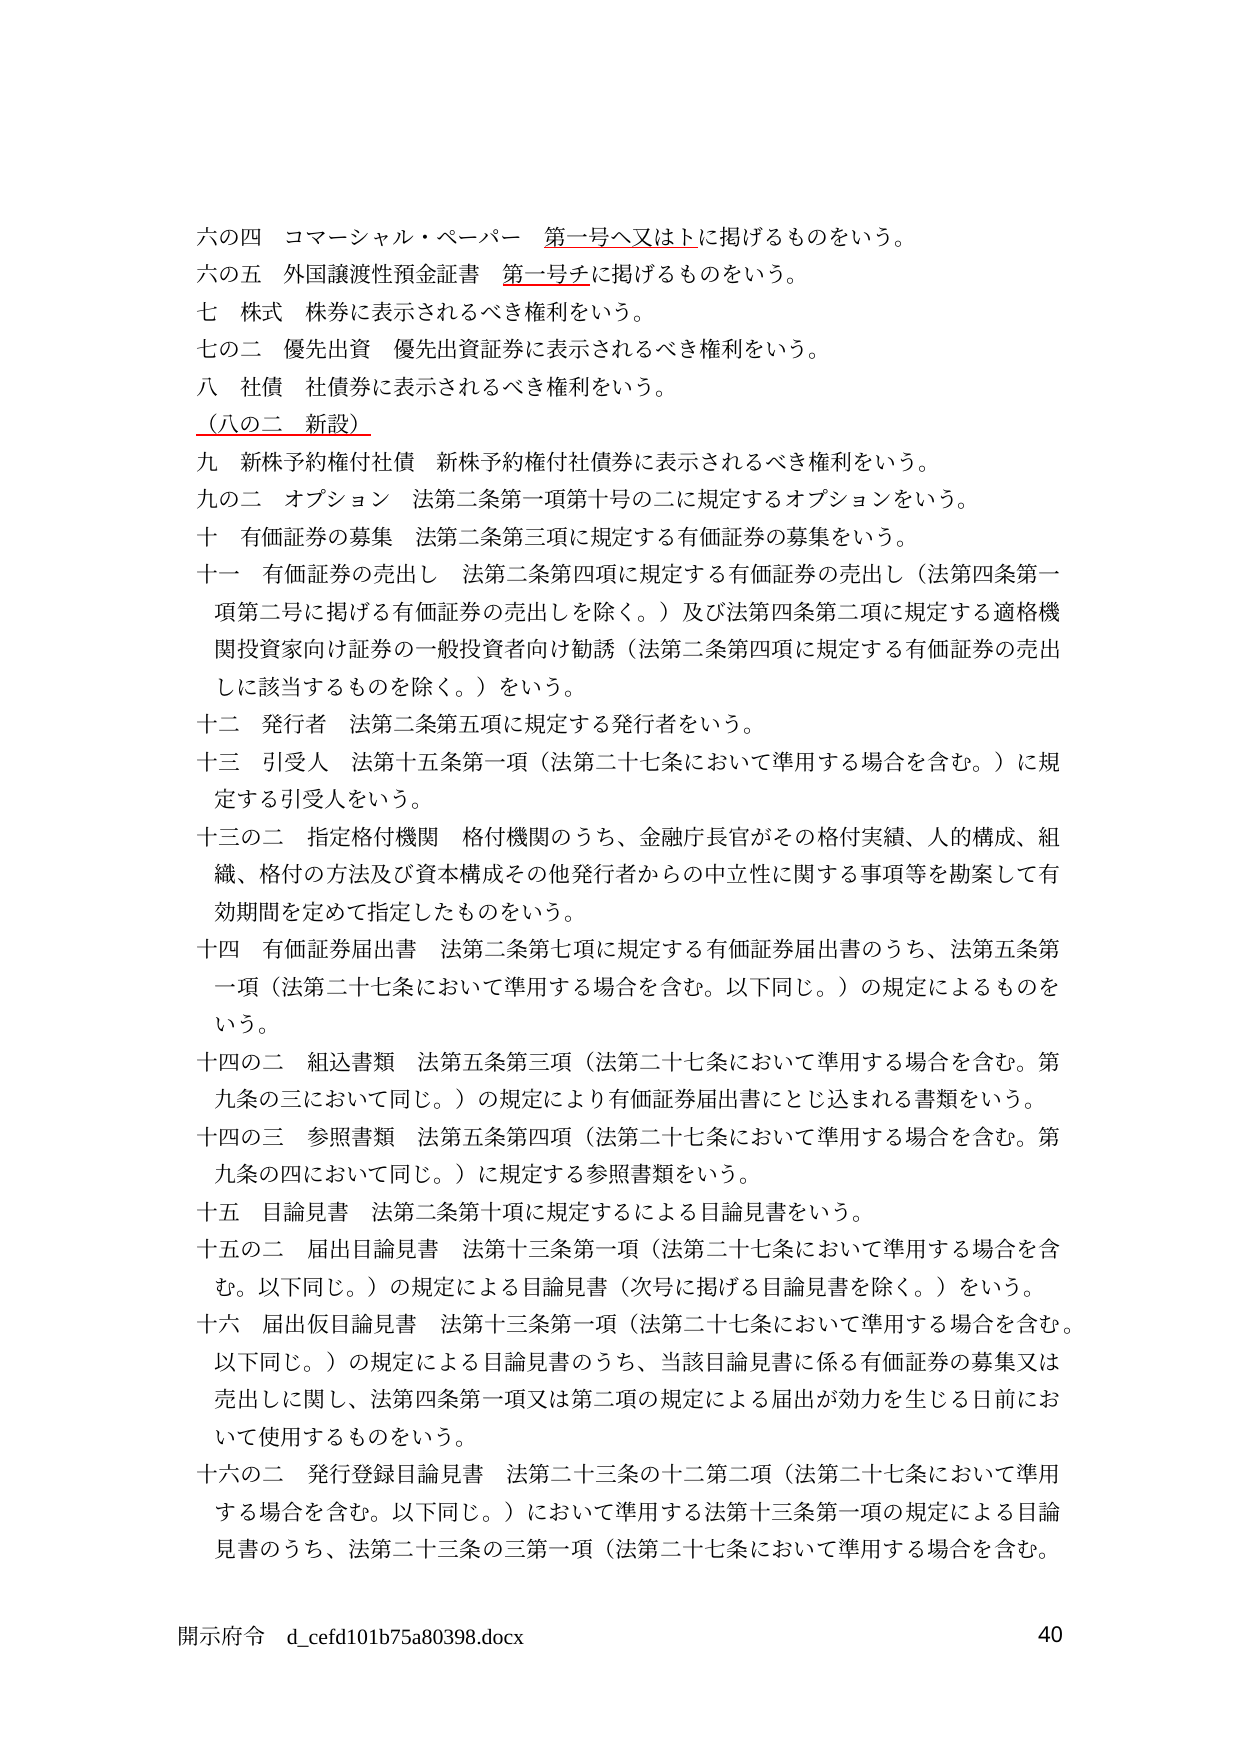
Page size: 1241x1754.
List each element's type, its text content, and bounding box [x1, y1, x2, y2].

text 十 有価証券の募集 法第二条第三項に規定する有価証券の募集をいう。 [196, 517, 1063, 554]
text 十五 目論見書 法第二条第十項に規定するによる目論見書をいう。 [196, 1192, 1063, 1229]
text 十二 発行者 法第二条第五項に規定する発行者をいう。 [196, 704, 1063, 742]
text 十四の三 参照書類 法第五条第四項（法第二十七条において準用する場合を含む。第九条の四において同じ。）に規定する参照書類をいう。 [196, 1117, 1063, 1192]
text 七の二 優先出資 優先出資証券に表示されるべき権利をいう。 [196, 329, 1063, 367]
text 十一 有価証券の売出し 法第二条第四項に規定する有価証券の売出し（法第四条第一項第二号に掲げる有価証券の売出しを除く。）及び法第四条第二項に規定する適格機関投資家向け証券の一般投資者向け勧誘（法第二条第四項に規定する有価証券の売出しに該当するものを除く。）をいう。 [196, 554, 1063, 704]
text （八の二 新設） [196, 404, 1063, 442]
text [196, 1454, 1063, 1567]
text 十三の二 指定格付機関 格付機関のうち、金融庁長官がその格付実績、人的構成、組織、格付の方法及び資本構成その他発行者からの中立性に関する事項等を勘案して有効期間を定めて指定したものをいう。 [196, 817, 1063, 929]
text 八 社債 社債券に表示されるべき権利をいう。 [196, 367, 1063, 404]
text 十六 届出仮目論見書 法第十三条第一項（法第二十七条において準用する場合を含む。以下同じ。）の規定による目論見書のうち、当該目論見書に係る有価証券の募集又は売出しに関し、法第四条第一項又は第二項の規定による届出が効力を生じる日前において使用するものをいう。 [196, 1304, 1063, 1454]
text 六の四 コマーシャル・ペーパー 第一号ヘ又はトに掲げるものをいう。 [196, 217, 1063, 254]
text 十五の二 届出目論見書 法第十三条第一項（法第二十七条において準用する場合を含む。以下同じ。）の規定による目論見書（次号に掲げる目論見書を除く。）をいう。 [196, 1229, 1063, 1304]
text 六の五 外国譲渡性預金証書 第一号チに掲げるものをいう。 [196, 254, 1063, 292]
text 九 新株予約権付社債 新株予約権付社債券に表示されるべき権利をいう。 [196, 442, 1063, 479]
text 九の二 オプション 法第二条第一項第十号の二に規定するオプションをいう。 [196, 479, 1063, 517]
text 十四の二 組込書類 法第五条第三項（法第二十七条において準用する場合を含む。第九条の三において同じ。）の規定により有価証券届出書にとじ込まれる書類をいう。 [196, 1042, 1063, 1117]
text 十四 有価証券届出書 法第二条第七項に規定する有価証券届出書のうち、法第五条第一項（法第二十七条において準用する場合を含む。以下同じ。）の規定によるものをいう。 [196, 929, 1063, 1042]
text 十三 引受人 法第十五条第一項（法第二十七条において準用する場合を含む。）に規定する引受人をいう。 [196, 742, 1063, 817]
text 七 株式 株券に表示されるべき権利をいう。 [196, 292, 1063, 329]
